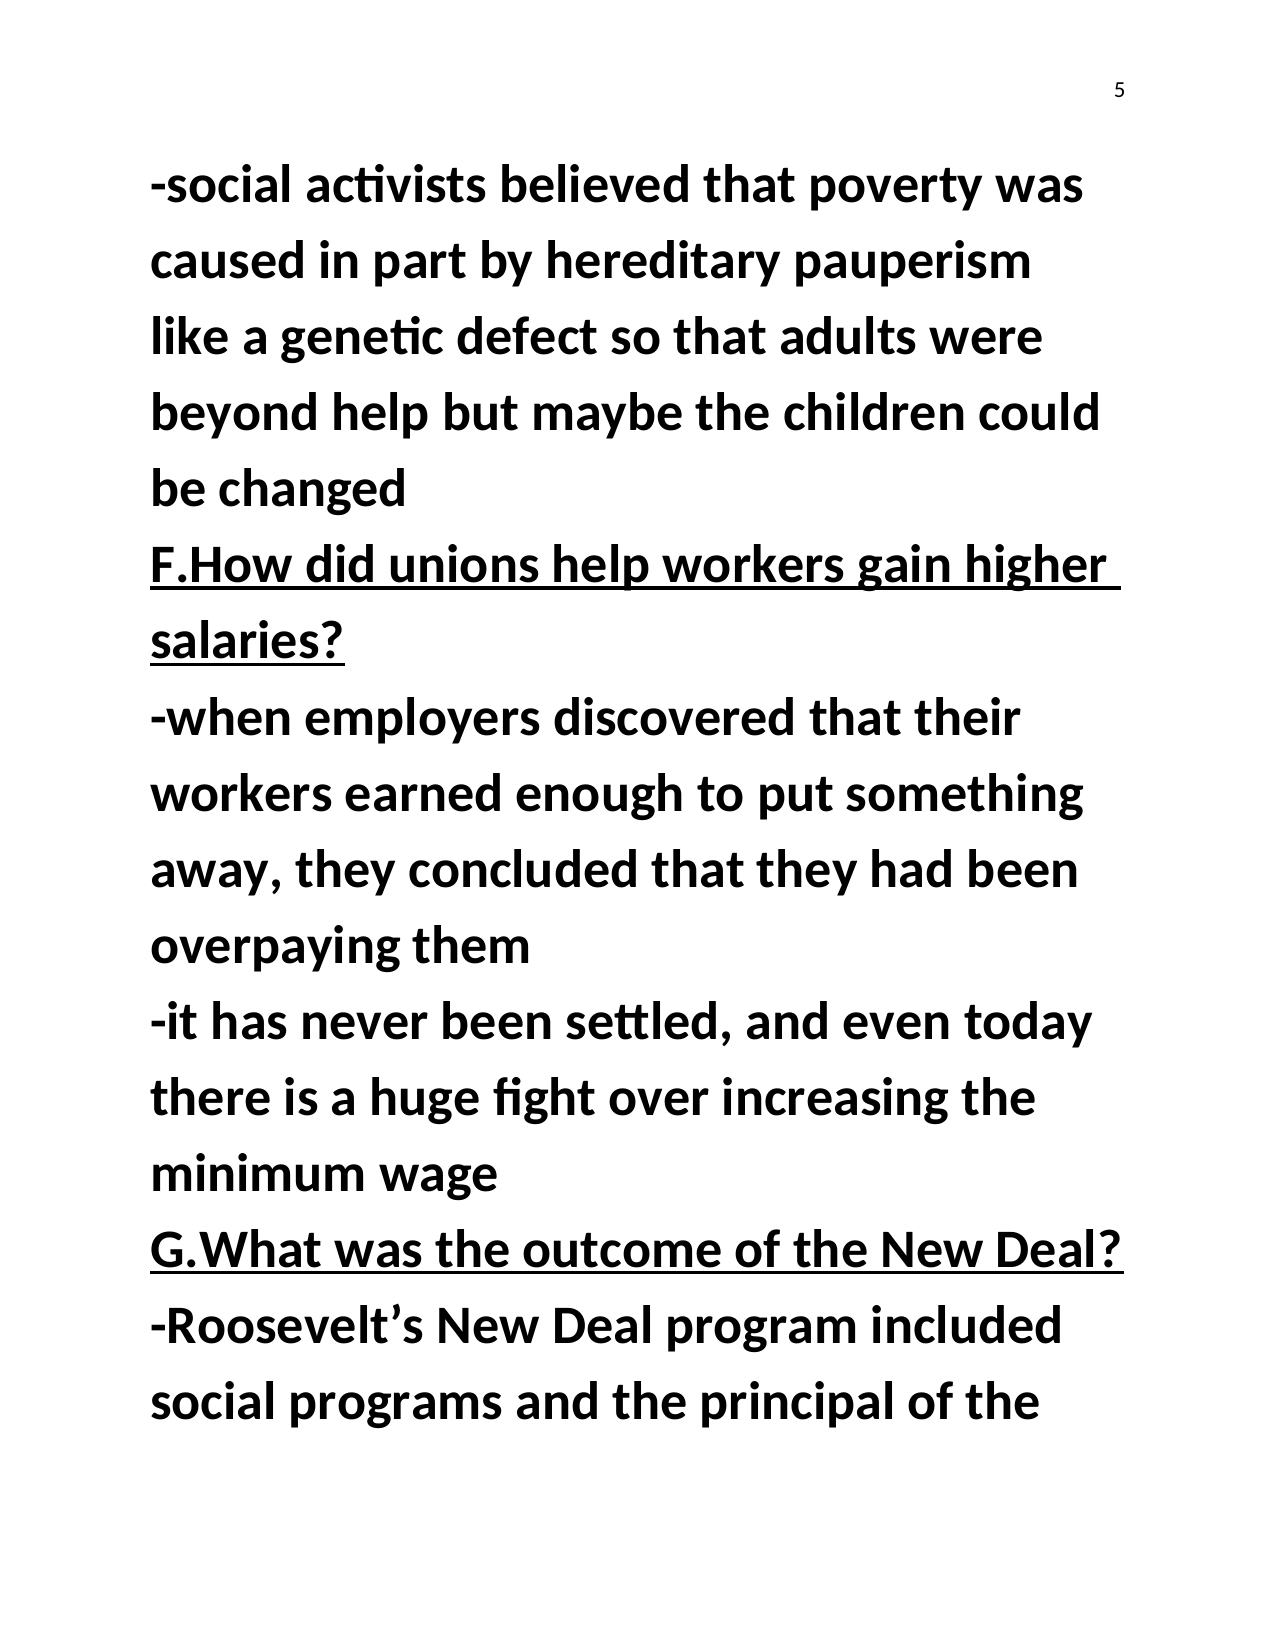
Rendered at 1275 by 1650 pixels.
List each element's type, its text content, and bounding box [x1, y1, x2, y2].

text -when employers discovered that their workers earned enough to put something away, they concluded that they had been overpaying them [150, 682, 1125, 977]
text -it has never been settled, and even today there is a huge fight over increasing the minimum wage [150, 986, 1125, 1205]
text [150, 1291, 1125, 1433]
text -social activists believed that poverty was caused in part by hereditary pauperism like a genetic defect so that adults were beyond help but maybe the children could be changed [150, 150, 1125, 520]
text G.What was the outcome of the New Deal? [150, 1214, 1125, 1281]
text F.How did unions help workers gain higher salaries? [150, 530, 1125, 672]
